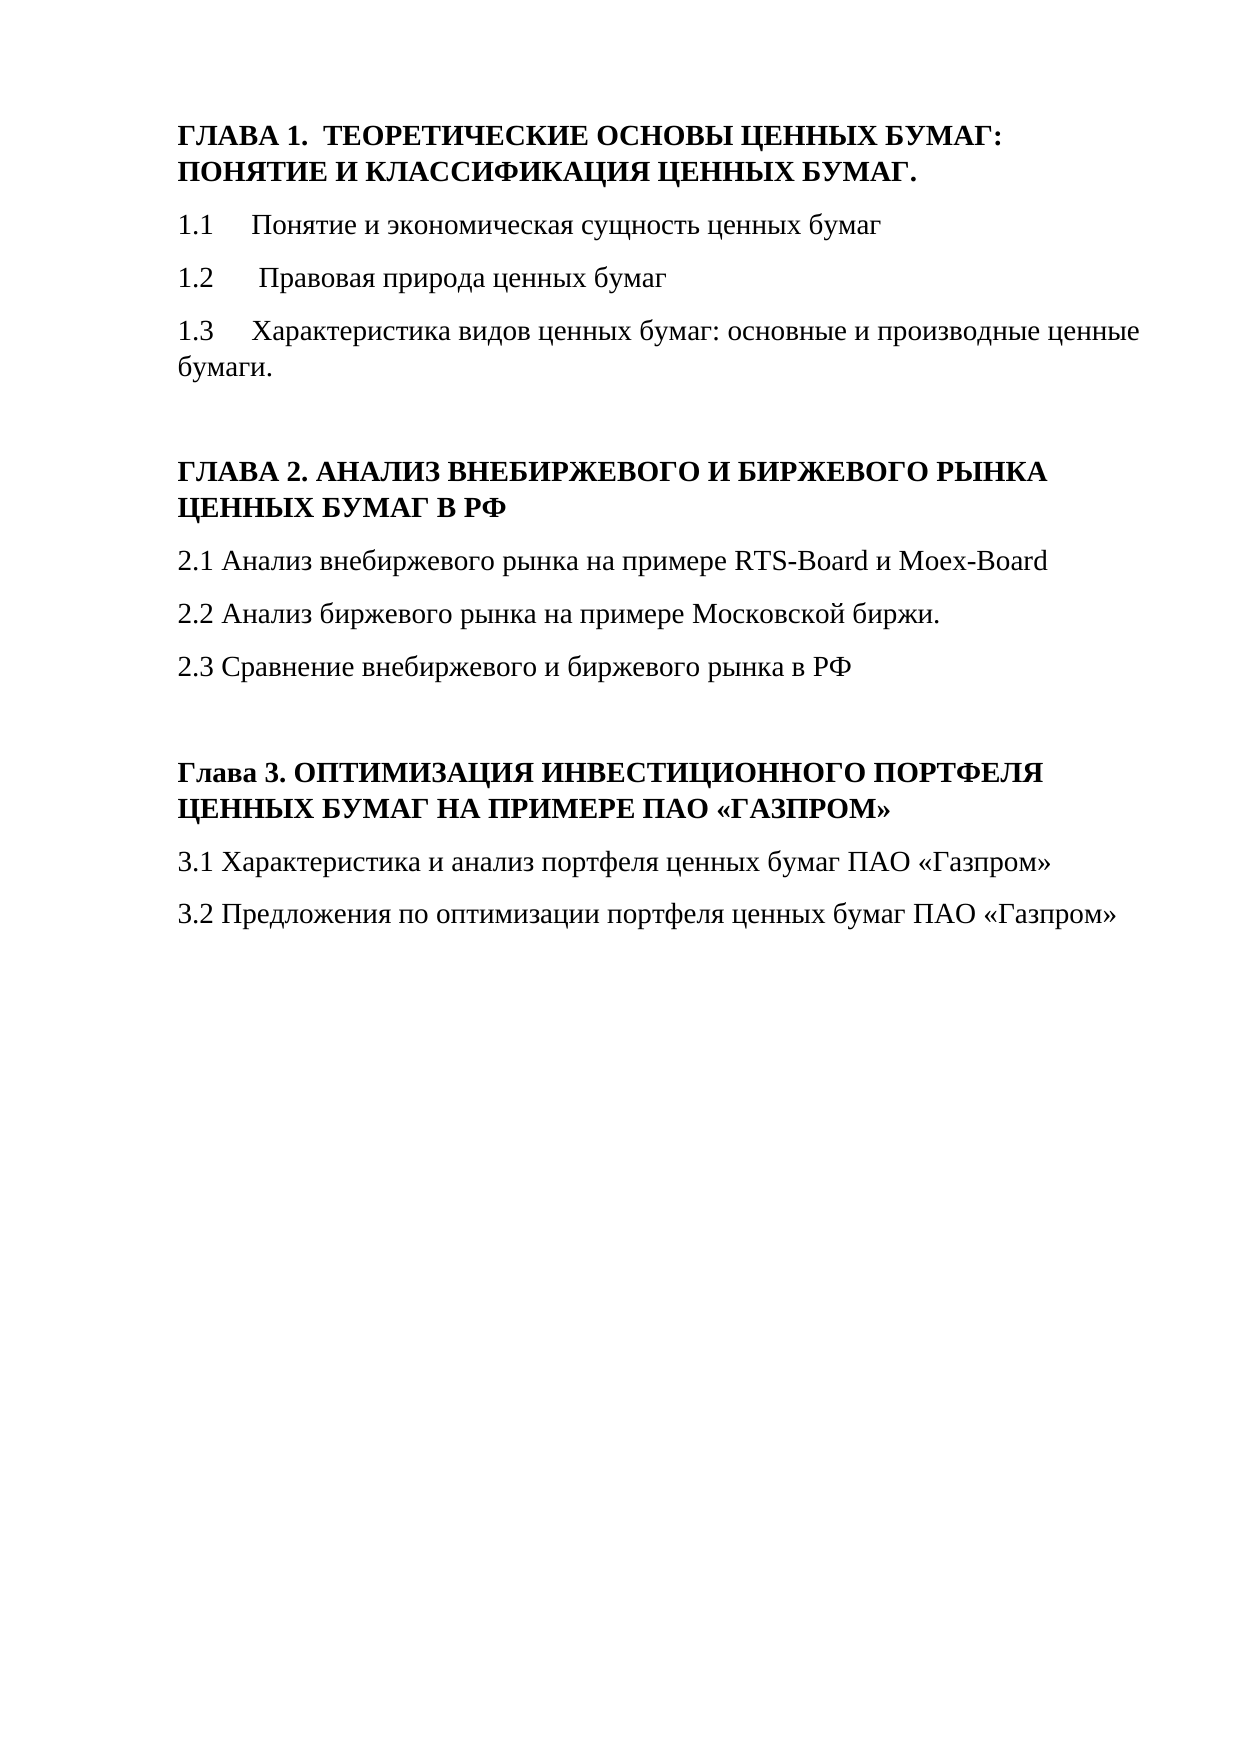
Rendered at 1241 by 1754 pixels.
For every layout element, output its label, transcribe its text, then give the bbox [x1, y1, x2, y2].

text ГЛАВА 1. ТЕОРЕТИЧЕСКИЕ ОСНОВЫ ЦЕННЫХ БУМАГ: ПОНЯТИЕ И КЛАССИФИКАЦИЯ ЦЕННЫХ БУМАГ. [177, 118, 1152, 188]
text 2.1 Анализ внебиржевого рынка на примере RTS-Board и Moex-Board [177, 543, 1152, 577]
text Глава 3. ОПТИМИЗАЦИЯ ИНВЕСТИЦИОННОГО ПОРТФЕЛЯ ЦЕННЫХ БУМАГ НА ПРИМЕРЕ ПАО «ГАЗПРОМ» [177, 755, 1152, 824]
text 3.1 Характеристика и анализ портфеля ценных бумаг ПАО «Газпром» [177, 844, 1152, 877]
text 1.3 Характеристика видов ценных бумаг: основные и производные ценные бумаги. [177, 313, 1152, 382]
text ГЛАВА 2. АНАЛИЗ ВНЕБИРЖЕВОГО И БИРЖЕВОГО РЫНКА ЦЕННЫХ БУМАГ В РФ [177, 454, 1152, 524]
text 2.2 Анализ биржевого рынка на примере Московской биржи. [177, 596, 1152, 630]
text 2.3 Сравнение внебиржевого и биржевого рынка в РФ [177, 649, 1152, 683]
text 3.2 Предложения по оптимизации портфеля ценных бумаг ПАО «Газпром» [177, 896, 1152, 930]
text 1.1 Понятие и экономическая сущность ценных бумаг [177, 207, 1152, 241]
text 1.2 Правовая природа ценных бумаг [177, 260, 1152, 293]
